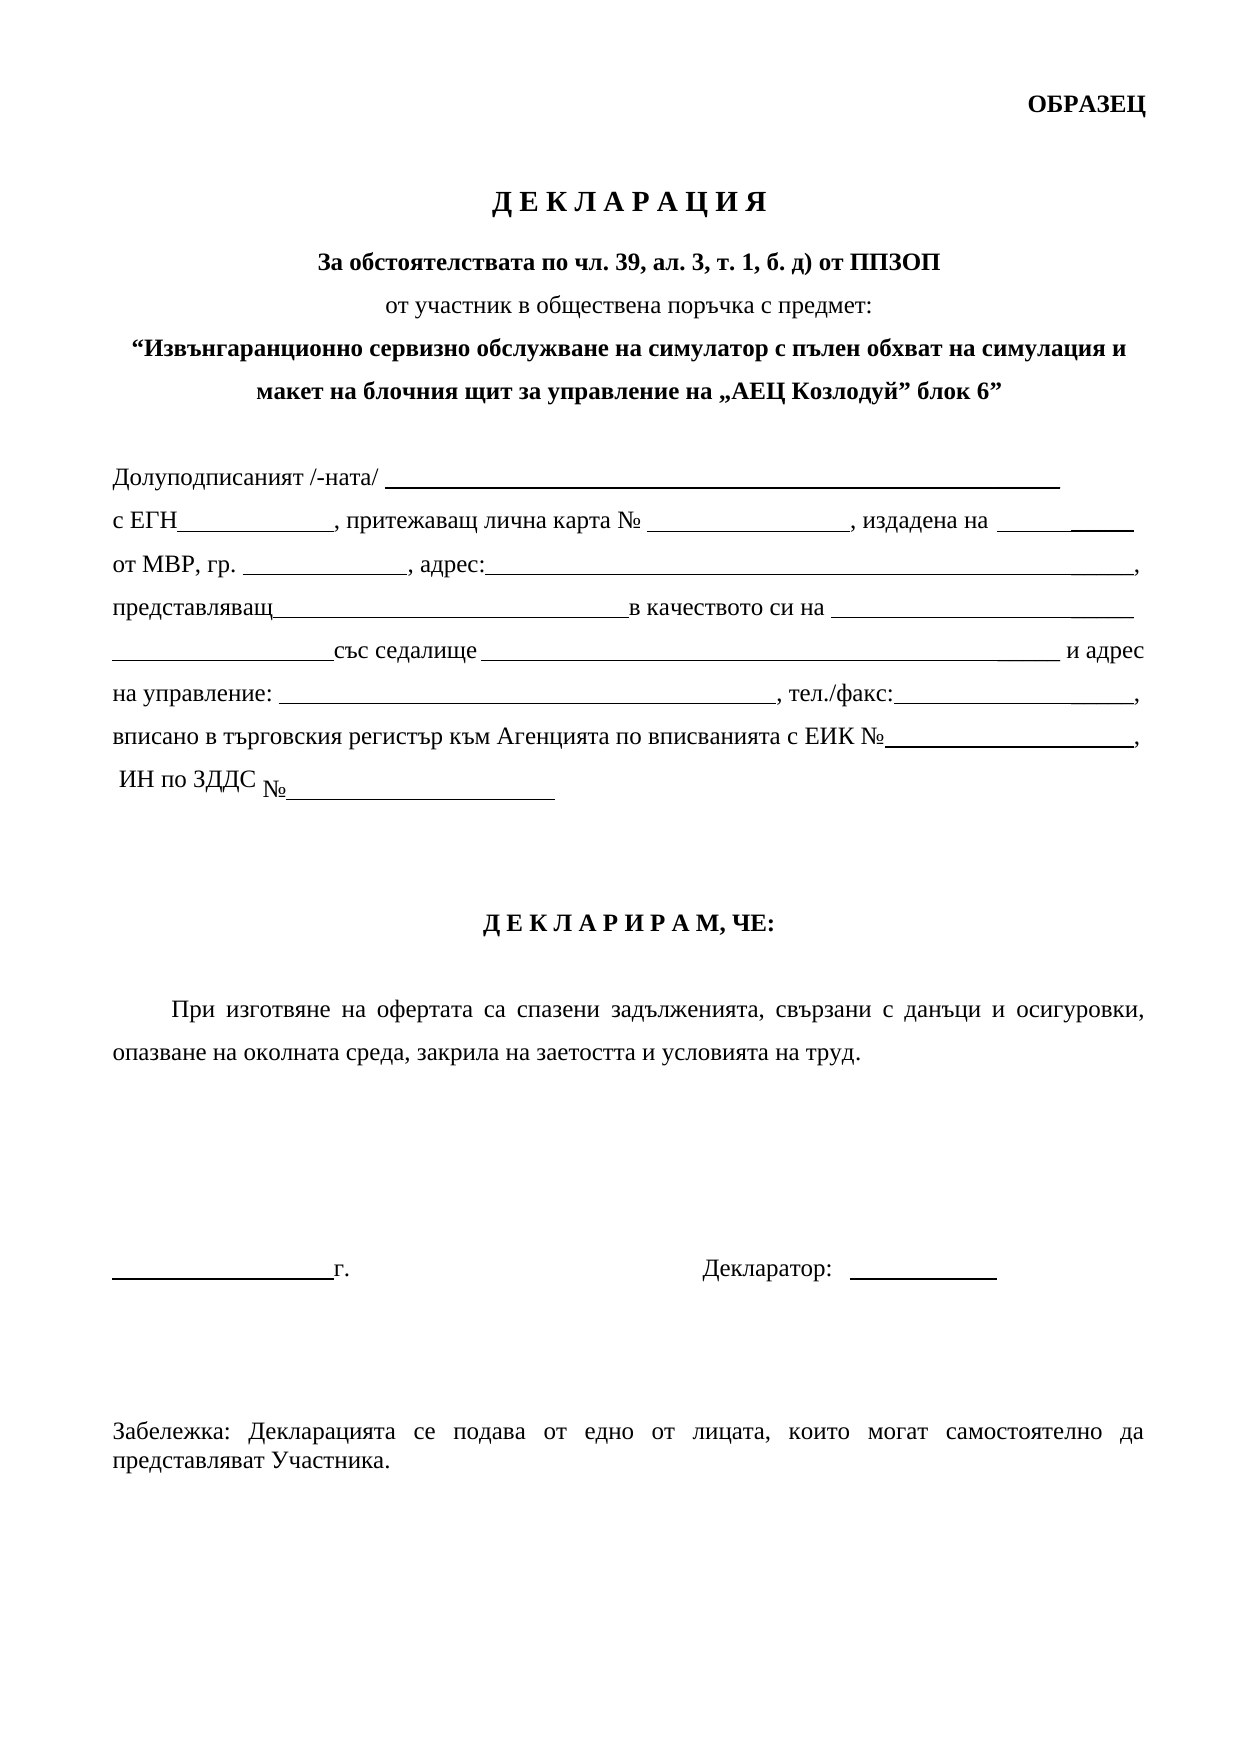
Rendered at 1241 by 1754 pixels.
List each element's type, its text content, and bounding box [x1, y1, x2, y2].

title Д Е К Л А Р А Ц И Я [112, 184, 1146, 218]
text от МВР, гр. , адрес: _____, [112, 549, 1146, 577]
text Долуподписаният /-ната/ _____ [112, 462, 1146, 491]
text За обстоятелствата по чл. 39, ал. 3, т. 1, б. д) от ППЗОП [112, 247, 1146, 276]
text ИН по ЗДДС № [112, 764, 1146, 802]
text на управление: , тел./факс: _____, вписано в търговския регистър към Агенцията по вписванията с ЕИК № _____, [112, 678, 1146, 750]
text Д Е К Л А Р И Р А М, ЧЕ: [112, 908, 1146, 937]
text представляващ в качеството си на _____ [112, 592, 1146, 621]
title ОБРАЗЕЦ [112, 89, 1146, 117]
text Забележка: Декларацията се подава от едно от лицата, които могат самостоятелно да представляват Участника. [112, 1416, 1146, 1474]
text “Извънгаранционно сервизно обслужване на симулатор с пълен обхват на симулация и макет на блочния щит за управление на „АЕЦ Козлодуй” блок 6” [112, 333, 1146, 405]
text със седалище _____ и адрес [112, 635, 1146, 664]
text с ЕГН , притежаващ лична карта № , издадена на _____ [112, 506, 1146, 534]
text от участник в обществена поръчка с предмет: [112, 290, 1146, 319]
text При изготвяне на офертата са спазени задълженията, свързани с данъци и осигуровки, опазване на околната среда, закрила на заетостта и условията на труд. [112, 994, 1146, 1066]
text г. Декларатор: [112, 1253, 1146, 1282]
